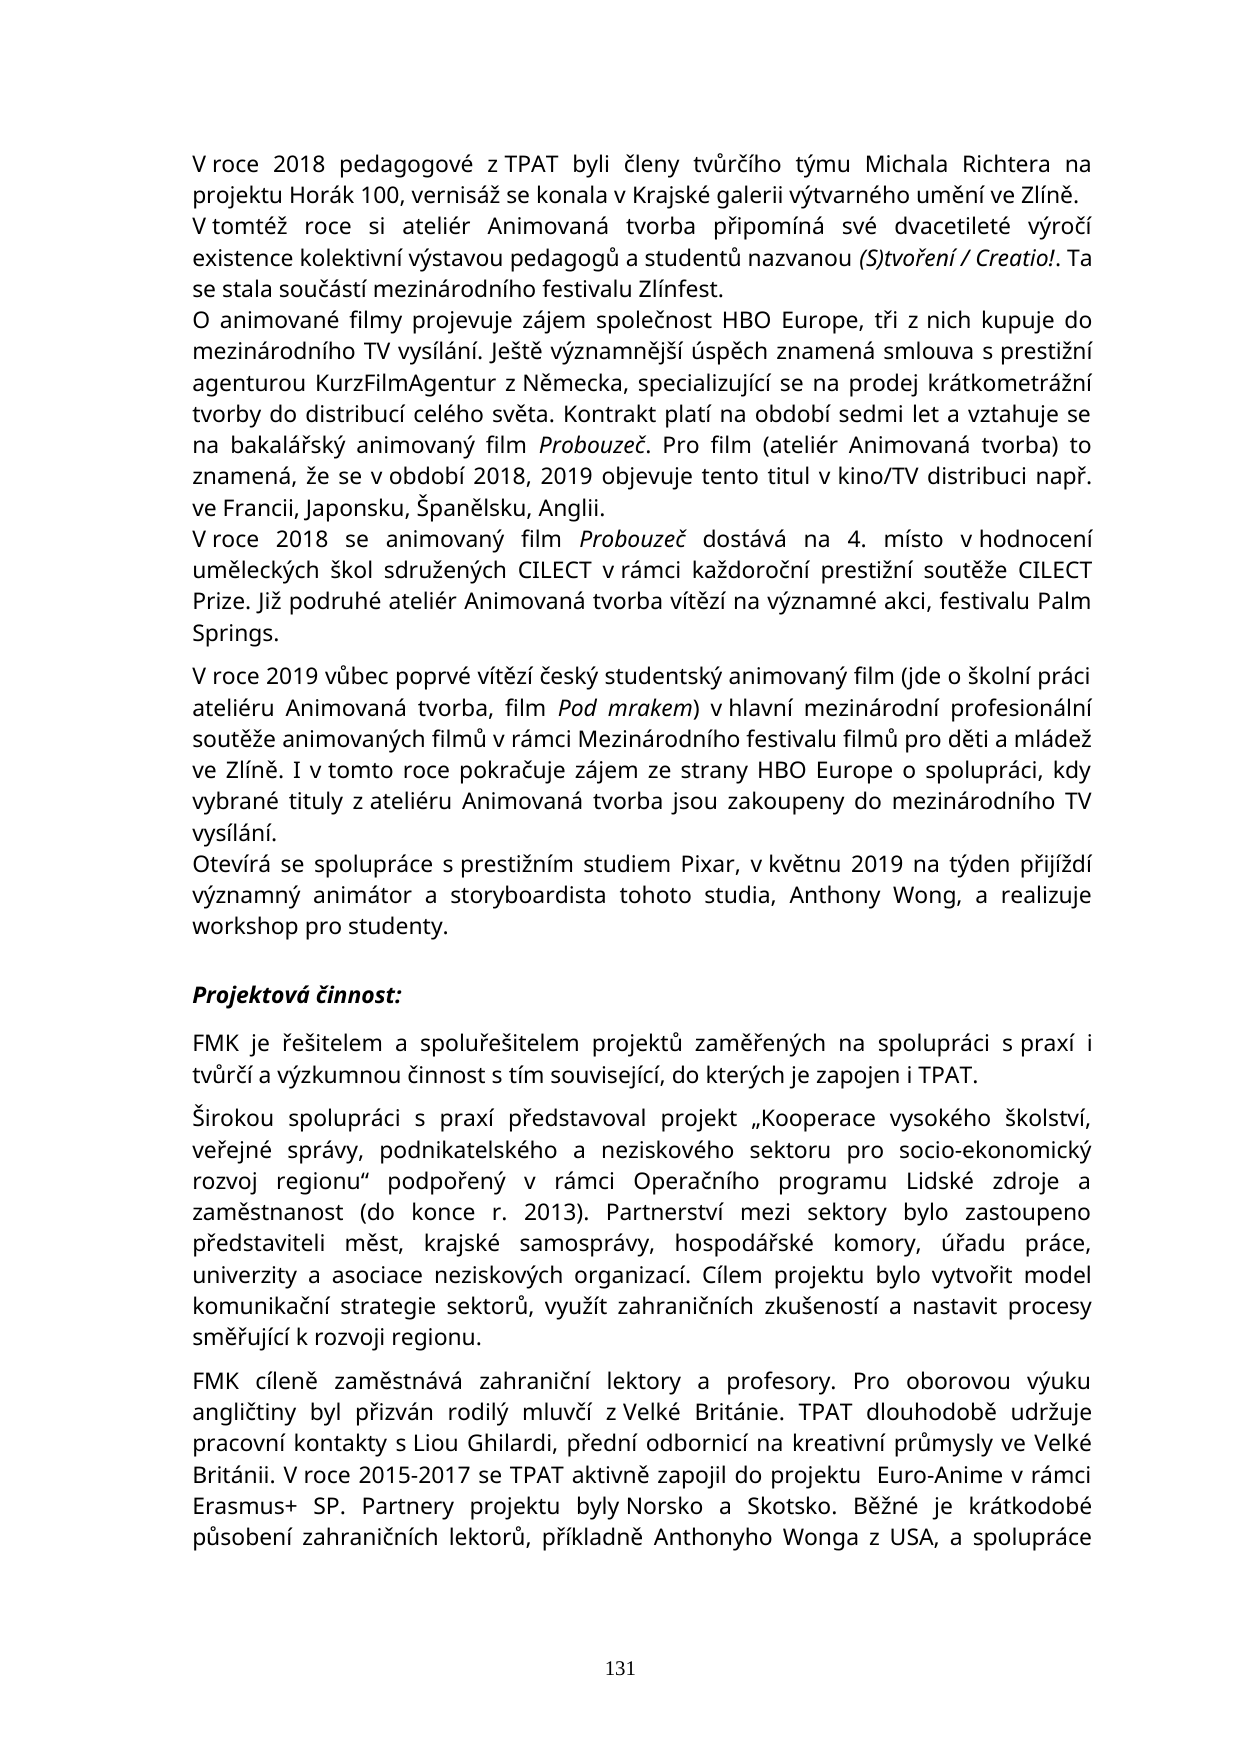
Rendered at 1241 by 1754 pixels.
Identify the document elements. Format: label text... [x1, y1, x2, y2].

text V roce 2018 se animovaný film Probouzeč dostává na 4. místo v hodnocení uměleckých škol sdružených CILECT v rámci každoroční prestižní soutěže CILECT Prize. Již podruhé ateliér Animovaná tvorba vítězí na významné akci, festivalu Palm Springs. [192, 523, 1092, 648]
text V roce 2019 vůbec poprvé vítězí český studentský animovaný film (jde o školní práci ateliéru Animovaná tvorba, film Pod mrakem) v hlavní mezinárodní profesionální soutěže animovaných filmů v rámci Mezinárodního festivalu filmů pro děti a mládež ve Zlíně. I v tomto roce pokračuje zájem ze strany HBO Europe o spolupráci, kdy vybrané tituly z ateliéru Animovaná tvorba jsou zakoupeny do mezinárodního TV vysílání. [192, 660, 1092, 848]
text Otevírá se spolupráce s prestižním studiem Pixar, v květnu 2019 na týden přijíždí významný animátor a storyboardista tohoto studia, Anthony Wong, a realizuje workshop pro studenty. [192, 848, 1092, 941]
text FMK je řešitelem a spoluřešitelem projektů zaměřených na spolupráci s praxí i tvůrčí a výzkumnou činnost s tím související, do kterých je zapojen i TPAT. [192, 1027, 1092, 1090]
text V roce 2018 pedagogové z TPAT byli členy tvůrčího týmu Michala Richtera na projektu Horák 100, vernisáž se konala v Krajské galerii výtvarného umění ve Zlíně. [192, 148, 1092, 210]
text Širokou spolupráci s praxí představoval projekt „Kooperace vysokého školství, veřejné správy, podnikatelského a neziskového sektoru pro socio-ekonomický rozvoj regionu“ podpořený v rámci Operačního programu Lidské zdroje a zaměstnanost (do konce r. 2013). Partnerství mezi sektory bylo zastoupeno představiteli měst, krajské samosprávy, hospodářské komory, úřadu práce, univerzity a asociace neziskových organizací. Cílem projektu bylo vytvořit model komunikační strategie sektorů, využít zahraničních zkušeností a nastavit procesy směřující k rozvoji regionu. [192, 1102, 1092, 1352]
text Projektová činnost: [192, 979, 1092, 1010]
text V tomtéž roce si ateliér Animovaná tvorba připomíná své dvacetileté výročí existence kolektivní výstavou pedagogů a studentů nazvanou (S)tvoření / Creatio!. Ta se stala součástí mezinárodního festivalu Zlínfest. [192, 210, 1092, 304]
text O animované filmy projevuje zájem společnost HBO Europe, tři z nich kupuje do mezinárodního TV vysílání. Ještě významnější úspěch znamená smlouva s prestižní agenturou KurzFilmAgentur z Německa, specializující se na prodej krátkometrážní tvorby do distribucí celého světa. Kontrakt platí na období sedmi let a vztahuje se na bakalářský animovaný film Probouzeč. Pro film (ateliér Animovaná tvorba) to znamená, že se v období 2018, 2019 objevuje tento titul v kino/TV distribuci např. ve Francii, Japonsku, Španělsku, Anglii. [192, 304, 1092, 523]
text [192, 1365, 1092, 1552]
